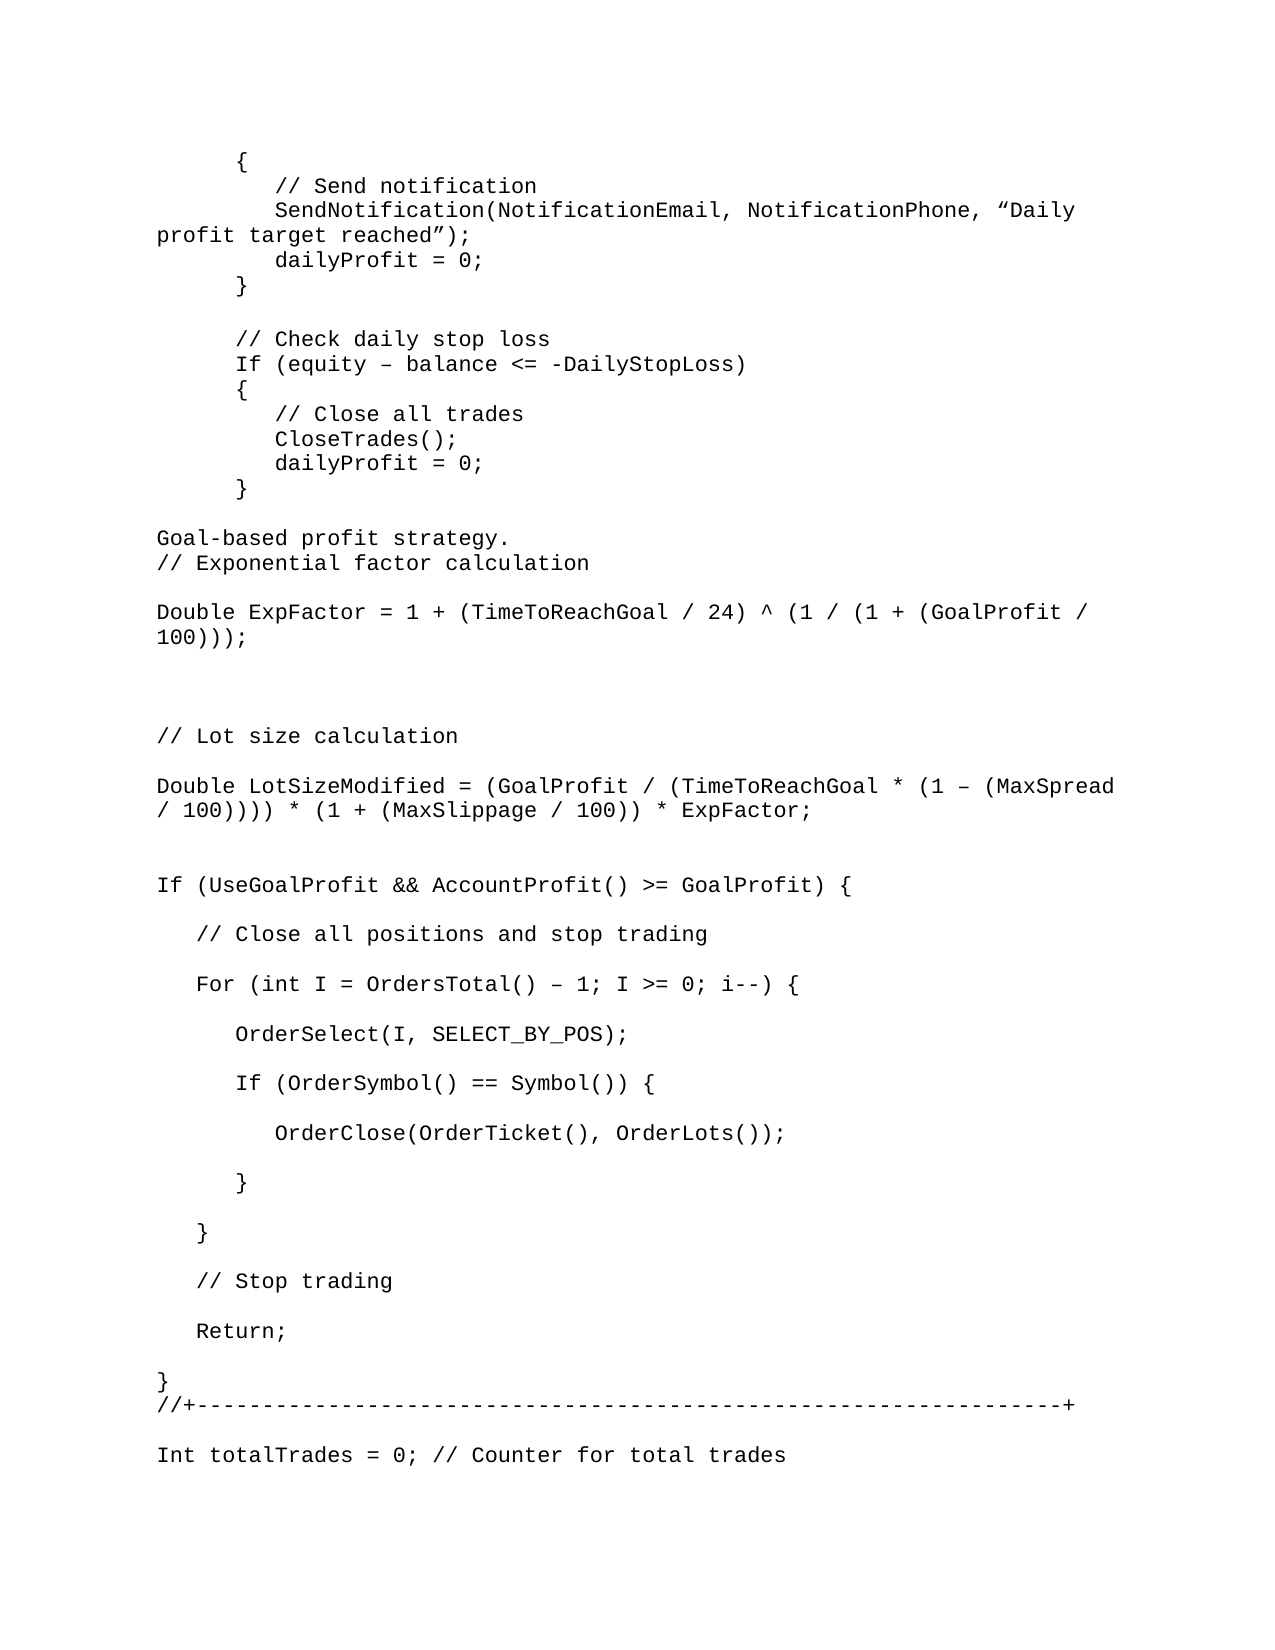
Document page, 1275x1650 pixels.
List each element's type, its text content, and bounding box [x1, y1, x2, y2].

text } [156, 1221, 1118, 1246]
text } [156, 1171, 1118, 1196]
text dailyProfit = 0; [156, 249, 1118, 274]
text // Close all trades [156, 403, 1118, 428]
text For (int I = OrdersTotal() – 1; I >= 0; i--) { [156, 973, 1118, 998]
text } [156, 1370, 1118, 1394]
text // Stop trading [156, 1271, 1118, 1295]
text OrderSelect(I, SELECT_BY_POS); [156, 1023, 1118, 1047]
text // Close all positions and stop trading [156, 923, 1118, 948]
text dailyProfit = 0; [156, 452, 1118, 477]
text CloseTrades(); [156, 428, 1118, 452]
text Double ExpFactor = 1 + (TimeToReachGoal / 24) ^ (1 / (1 + (GoalProfit / 100))); [156, 601, 1118, 651]
text } [156, 477, 1118, 502]
text // Lot size calculation [156, 725, 1118, 750]
text { [156, 378, 1118, 403]
text OrderClose(OrderTicket(), OrderLots()); [156, 1122, 1118, 1147]
text SendNotification(NotificationEmail, NotificationPhone, “Daily profit target reached”); [156, 199, 1118, 249]
text // Send notification [156, 175, 1118, 199]
text // Exponential factor calculation [156, 552, 1118, 576]
text Double LotSizeModified = (GoalProfit / (TimeToReachGoal * (1 – (MaxSpread / 100)))) * (1 + (MaxSlippage / 100)) * ExpFactor; [156, 775, 1118, 824]
text Int totalTrades = 0; // Counter for total trades [156, 1444, 1118, 1469]
text Return; [156, 1320, 1118, 1345]
text If (equity – balance <= -DailyStopLoss) [156, 353, 1118, 378]
text { [156, 150, 1118, 175]
text If (UseGoalProfit && AccountProfit() >= GoalProfit) { [156, 874, 1118, 899]
text If (OrderSymbol() == Symbol()) { [156, 1072, 1118, 1097]
text Goal-based profit strategy. [156, 527, 1118, 552]
text // Check daily stop loss [156, 328, 1118, 353]
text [156, 1394, 1118, 1419]
text } [156, 274, 1118, 299]
